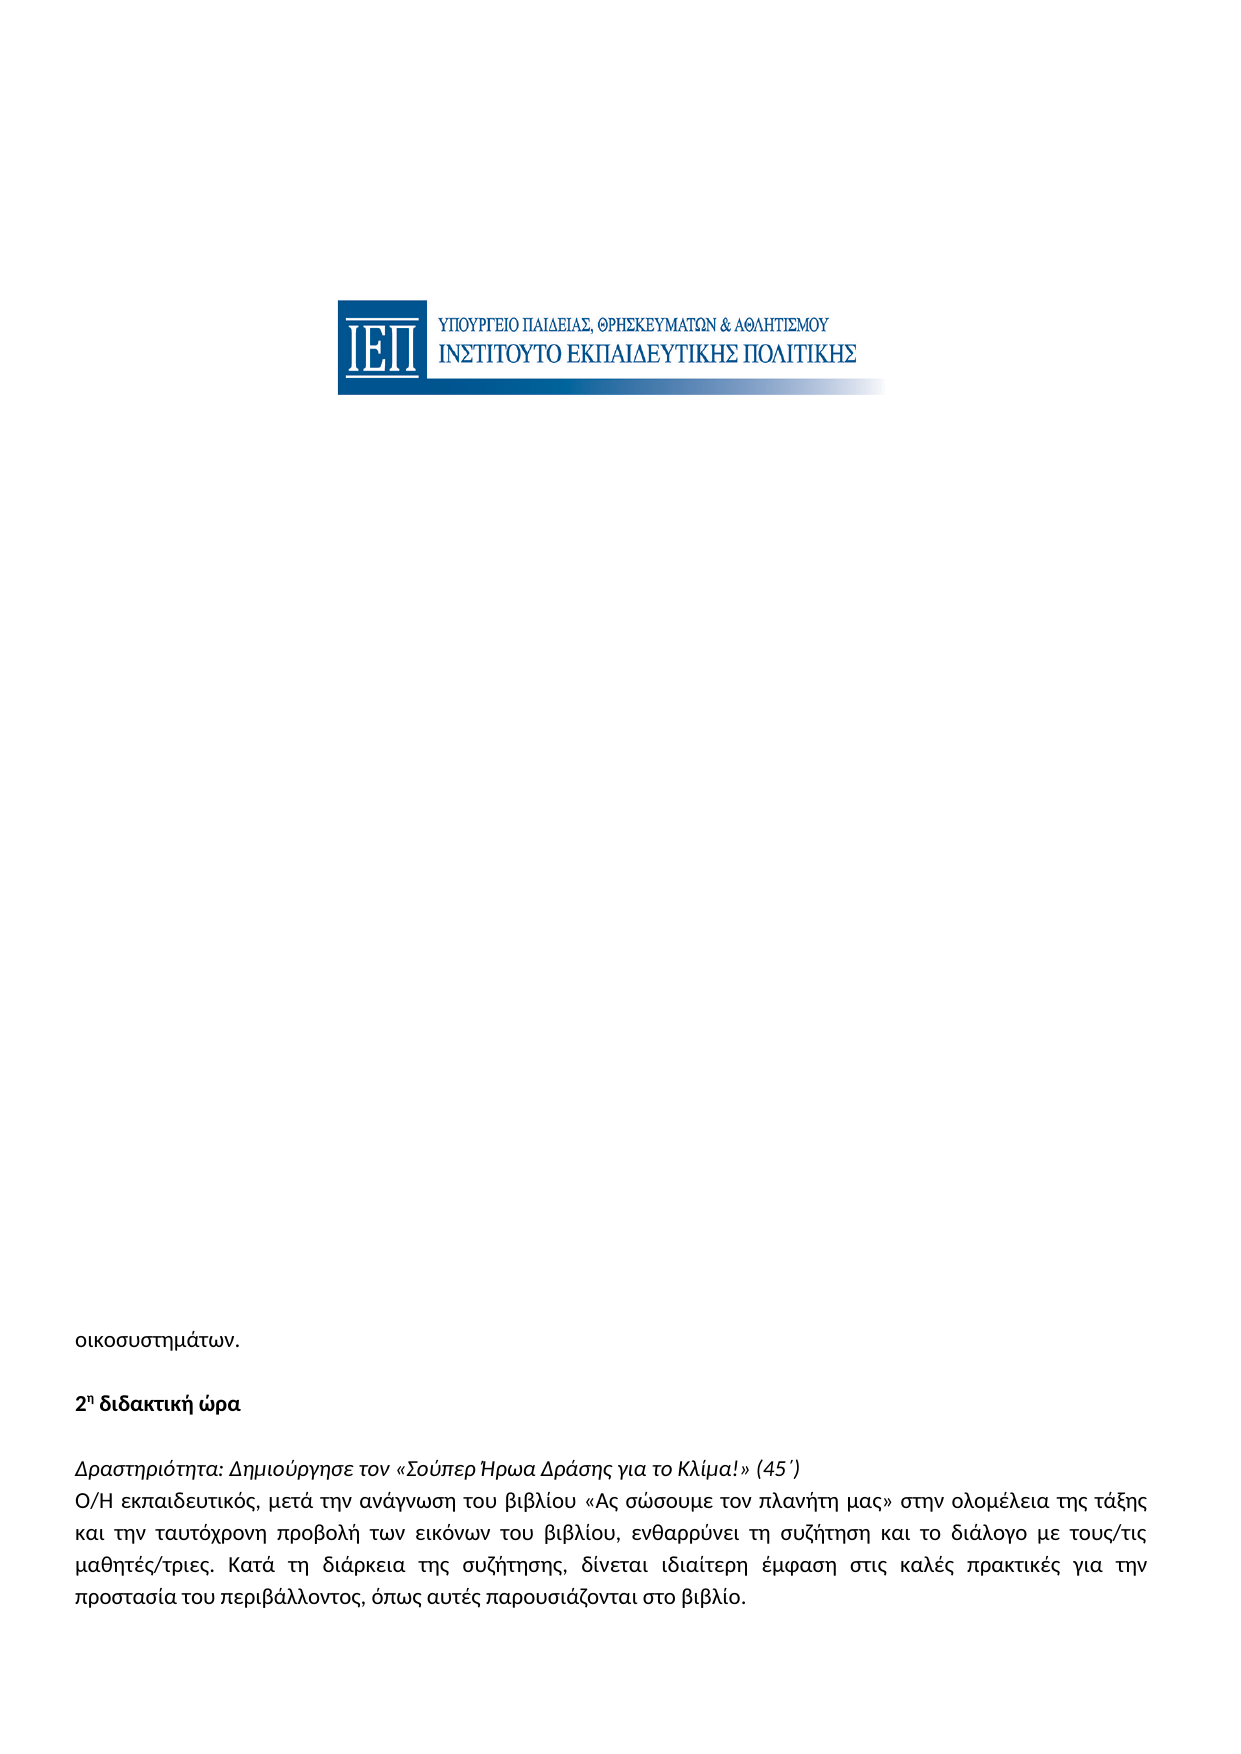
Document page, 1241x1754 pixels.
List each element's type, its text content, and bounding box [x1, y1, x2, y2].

text Ο/Η εκπαιδευτικός, μετά την ανάγνωση του βιβλίου «Ας σώσουμε τον πλανήτη μας» στην ολομέλεια της τάξης και την ταυτόχρονη προβολή των εικόνων του βιβλίου, ενθαρρύνει τη συζήτηση και το διάλογο με τους/τις μαθητές/τριες. Κατά τη διάρκεια της συζήτησης, δίνεται ιδιαίτερη έμφαση στις καλές πρακτικές για την προστασία του περιβάλλοντος, όπως αυτές παρουσιάζονται στο βιβλίο. [75, 1486, 1148, 1610]
picture [337, 300, 886, 395]
text Δραστηριότητα: Δημιούργησε τον «Σούπερ Ήρωα Δράσης για το Κλίμα!» (45΄) [75, 1454, 1148, 1482]
text 2η διδακτική ώρα [75, 1389, 1148, 1417]
